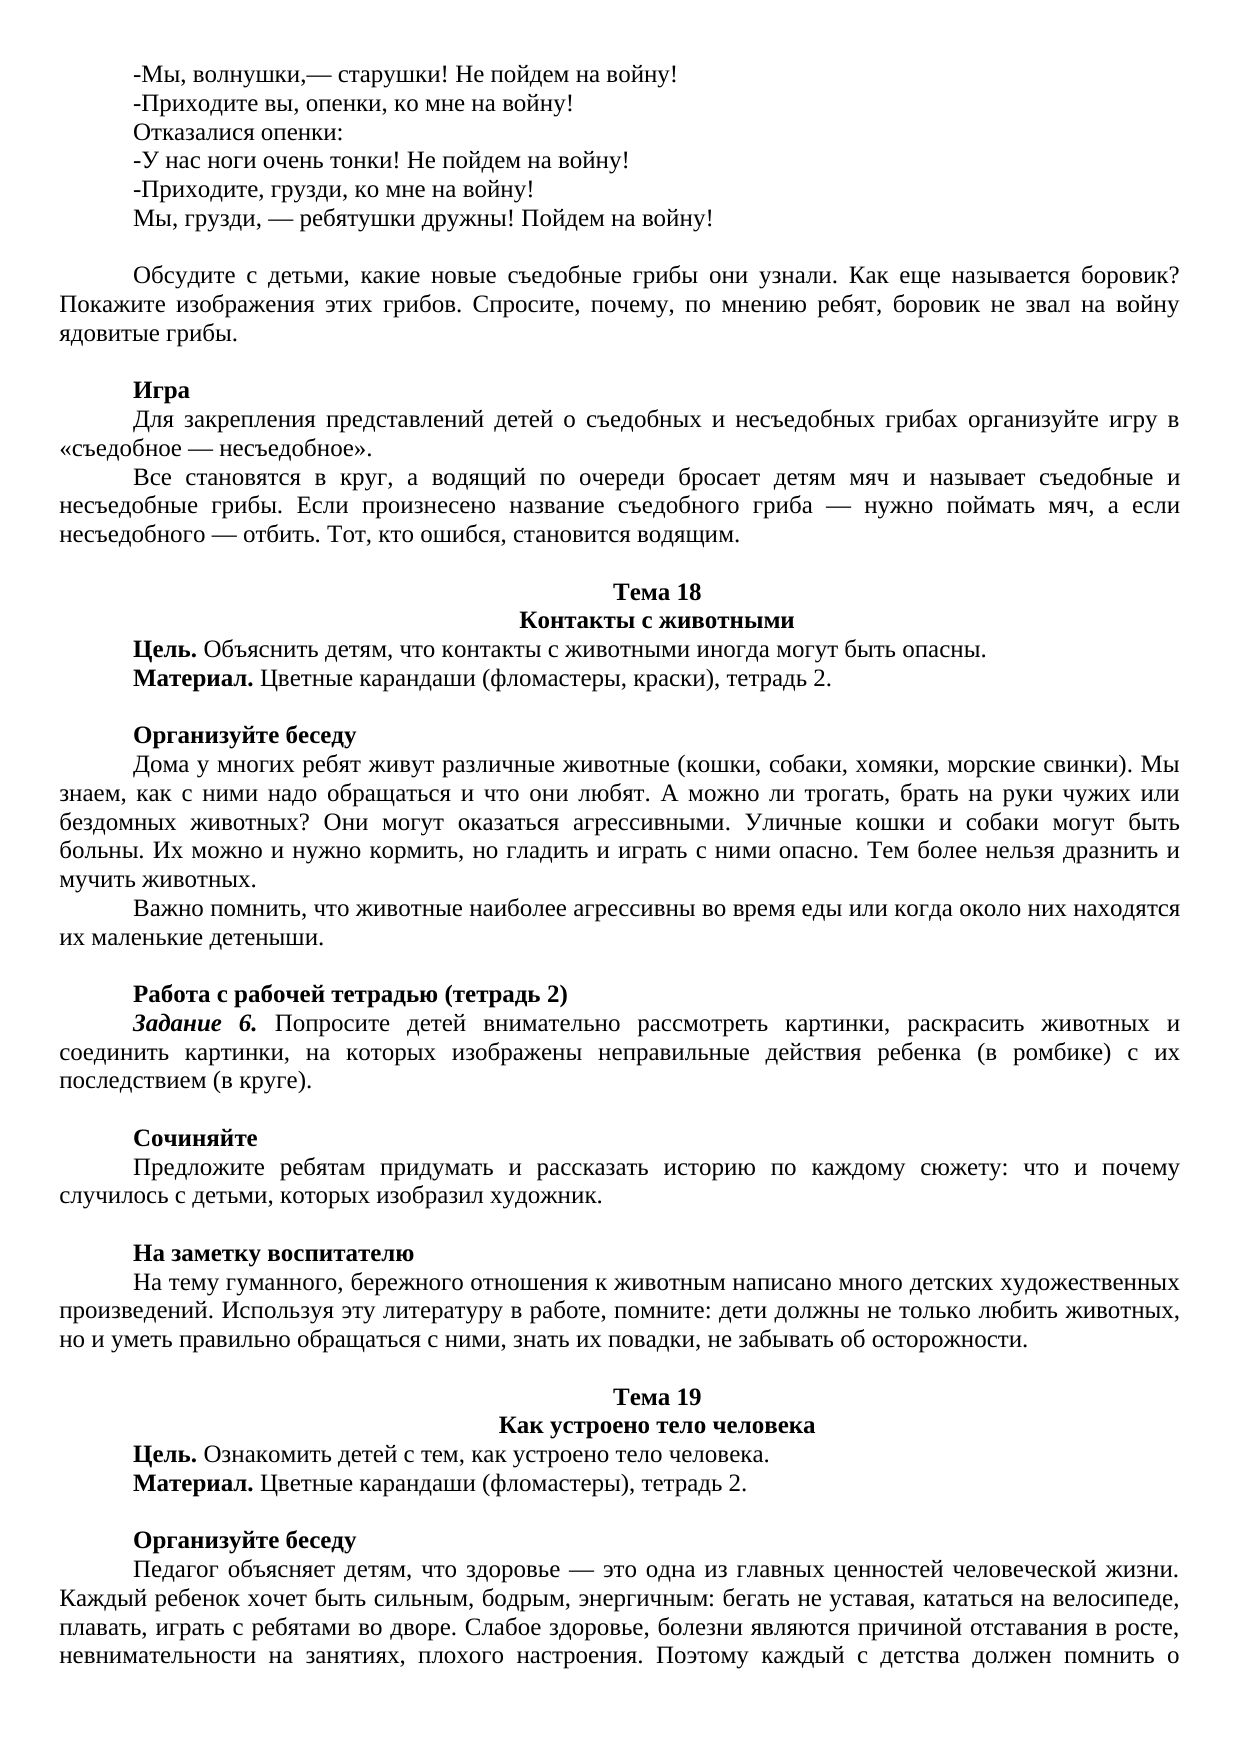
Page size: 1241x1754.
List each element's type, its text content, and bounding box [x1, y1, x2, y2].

text Цель. Объяснить детям, что контакты с животными иногда могут быть опасны. [59, 634, 1181, 663]
text Мы, грузди, — ребятушки дружны! Пойдем на войну! [59, 203, 1181, 232]
text Сочиняйте [59, 1123, 1181, 1152]
text Все становятся в круг, а водящий по очереди бросает детям мяч и называет съедобные и несъедобные грибы. Если произнесено название съедобного гриба — нужно поймать мяч, а если несъедобного — отбить. Тот, кто ошибся, становится водящим. [59, 462, 1181, 548]
text Тема 18 [59, 577, 1181, 605]
text Организуйте беседу [59, 1525, 1181, 1554]
text Предложите ребятам придумать и рассказать историю по каждому сюжету: что и почему случилось с детьми, которых изобразил художник. [59, 1152, 1181, 1209]
text -Мы, волнушки,— старушки! Не пойдем на войну! [133, 59, 1181, 88]
text На заметку воспитателю [59, 1238, 1181, 1267]
text -У нас ноги очень тонки! Не пойдем на войну! [133, 145, 1181, 174]
text Материал. Цветные карандаши (фломастеры), тетрадь 2. [59, 1468, 1181, 1497]
text Организуйте беседу [59, 720, 1181, 749]
text Отказалися опенки: [59, 117, 1181, 145]
text Важно помнить, что животные наиболее агрессивны во время еды или когда около них находятся их маленькие детеныши. [59, 893, 1181, 950]
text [59, 1554, 1181, 1669]
text Для закрепления представлений детей о съедобных и несъедобных грибах организуйте игру в «съедобное — несъедобное». [59, 404, 1181, 462]
text -Приходите, грузди, ко мне на войну! [133, 174, 1181, 203]
text -Приходите вы, опенки, ко мне на войну! [133, 88, 1181, 117]
text Тема 19 [59, 1382, 1181, 1410]
text На тему гуманного, бережного отношения к животным написано много детских художественных произведений. Используя эту литературу в работе, помните: дети должны не только любить животных, но и уметь правильно обращаться с ними, знать их повадки, не забывать об осторожности. [59, 1267, 1181, 1353]
text Игра [59, 375, 1181, 404]
text Дома у многих ребят живут различные животные (кошки, собаки, хомяки, морские свинки). Мы знаем, как с ними надо обращаться и что они любят. А можно ли трогать, брать на руки чужих или бездомных животных? Они могут оказаться агрессивными. Уличные кошки и собаки могут быть больны. Их можно и нужно кормить, но гладить и играть с ними опасно. Тем более нельзя дразнить и мучить животных. [59, 749, 1181, 893]
text Цель. Ознакомить детей с тем, как устроено тело человека. [59, 1439, 1181, 1468]
text Как устроено тело человека [59, 1410, 1181, 1439]
text Материал. Цветные карандаши (фломастеры, краски), тетрадь 2. [59, 663, 1181, 692]
text Обсудите с детьми, какие новые съедобные грибы они узнали. Как еще называется боровик? Покажите изображения этих грибов. Спросите, почему, по мнению ребят, боровик не звал на войну ядовитые грибы. [59, 260, 1181, 347]
text Работа с рабочей тетрадью (тетрадь 2) [59, 979, 1181, 1008]
text Контакты с животными [59, 605, 1181, 634]
text Задание 6. Попросите детей внимательно рассмотреть картинки, раскрасить животных и соединить картинки, на которых изображены неправильные действия ребенка (в ромбике) с их последствием (в круге). [59, 1008, 1181, 1094]
